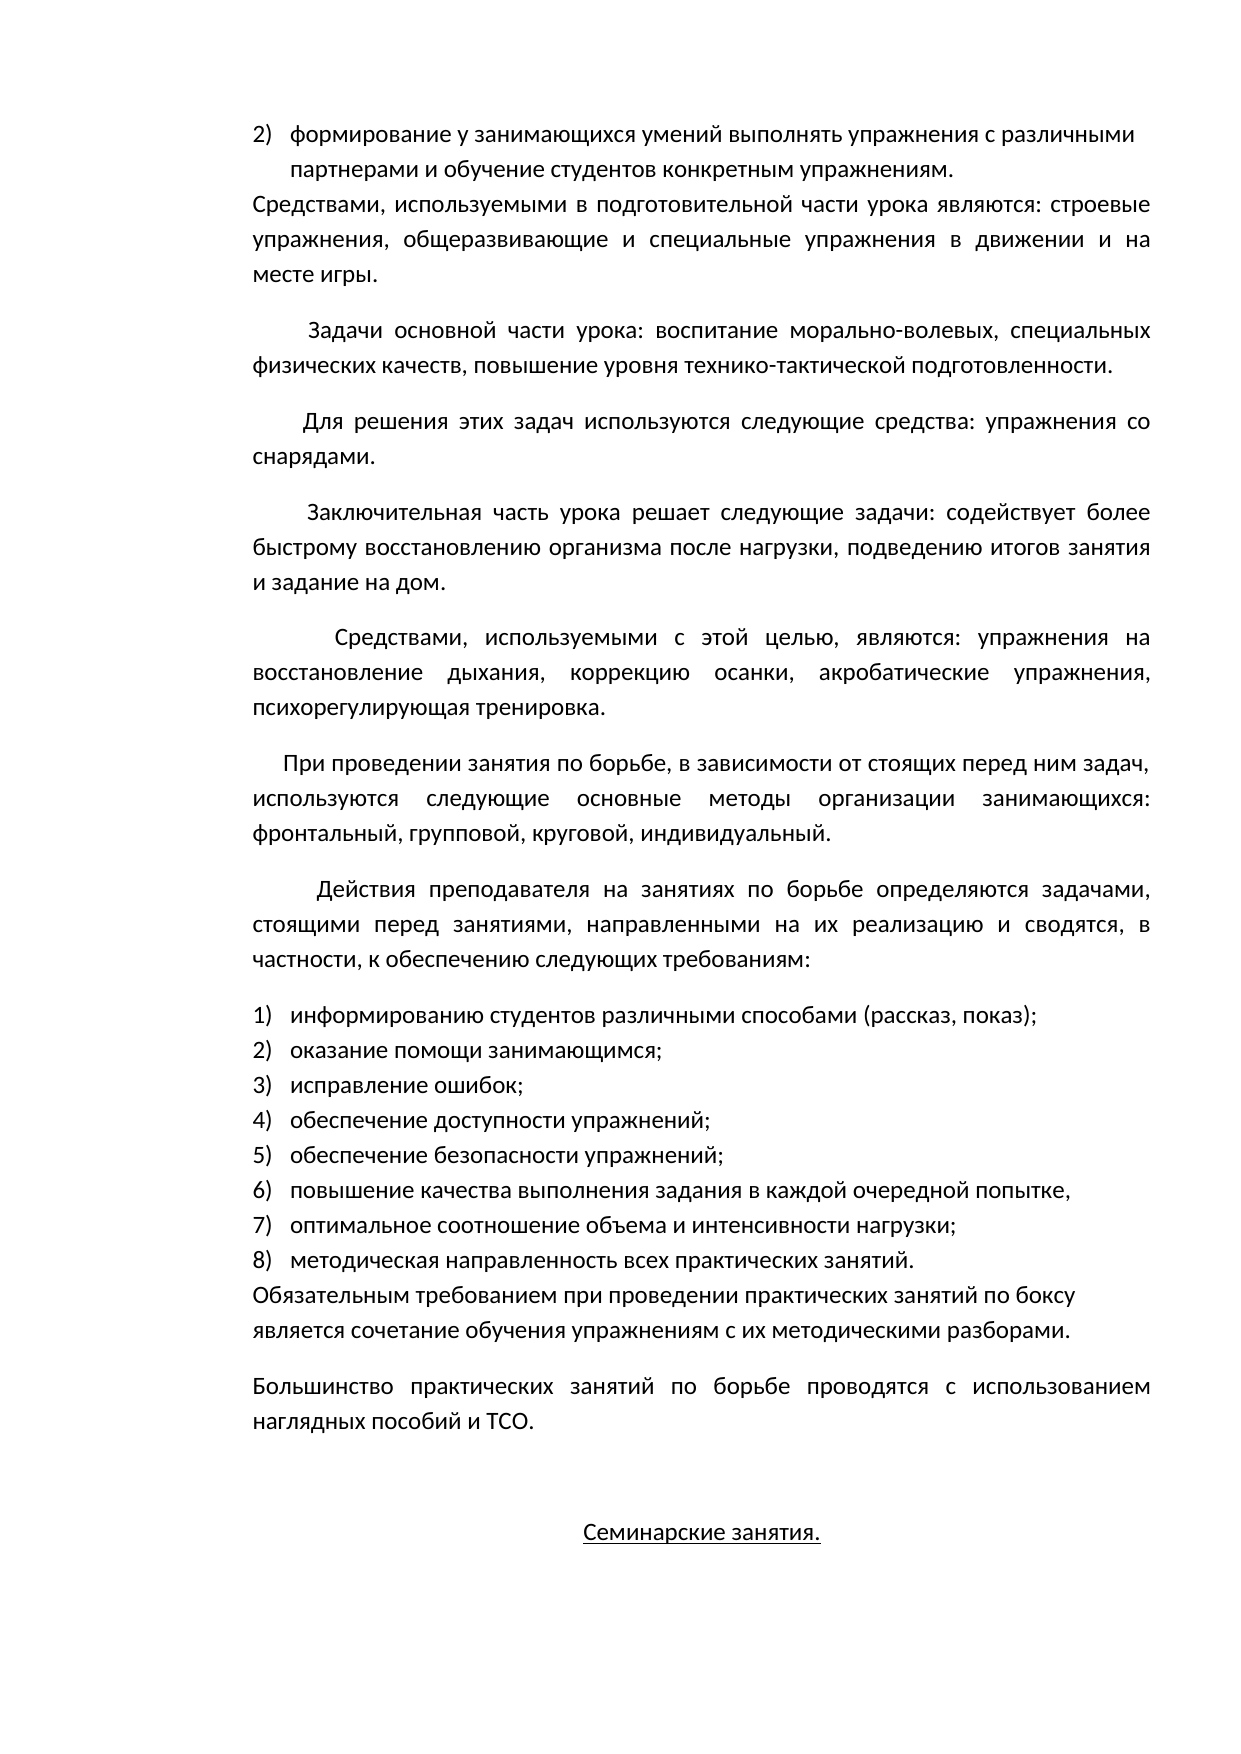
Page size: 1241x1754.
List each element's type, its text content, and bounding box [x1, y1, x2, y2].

text Средствами, используемыми в подготовительной части урока являются: строевые упражнения, общеразвивающие и специальные упражнения в движении и на месте игры. [252, 188, 1152, 289]
text Средствами, используемыми с этой целью, являются: упражнения на восстановление дыхания, коррекцию осанки, акробатические упражнения, психорегулирующая тренировка. [252, 621, 1152, 722]
text Заключительная часть урока решает следующие задачи: содействует более быстрому восстановлению организма после нагрузки, подведению итогов занятия и задание на дом. [252, 496, 1152, 596]
text Семинарские занятия. [252, 1516, 1152, 1547]
list оптимальное соотношение объема и интенсивности нагрузки; [252, 1209, 1152, 1239]
text Обязательным требованием при проведении практических занятий по боксу является сочетание обучения упражнениям с их методическими разборами. [252, 1279, 1152, 1344]
list методическая направленность всех практических занятий. [252, 1244, 1152, 1274]
text Задачи основной части урока: воспитание морально-волевых, специальных физических качеств, повышение уровня технико-тактической подготовленности. [252, 314, 1152, 379]
list обеспечение доступности упражнений; [252, 1104, 1152, 1134]
text При проведении занятия по борьбе, в зависимости от стоящих перед ним задач, используются следующие основные методы организации занимающихся: фронтальный, групповой, круговой, индивидуальный. [252, 747, 1152, 848]
list обеспечение безопасности упражнений; [252, 1139, 1152, 1169]
list формирование у занимающихся умений выполнять упражнения с различными партнерами и обучение студентов конкретным упражнениям. [252, 118, 1152, 184]
text Для решения этих задач используются следующие средства: упражнения со снарядами. [252, 405, 1152, 470]
text Действия преподавателя на занятиях по борьбе определяются задачами, стоящими перед занятиями, направленными на их реализацию и сводятся, в частности, к обеспечению следующих требованиям: [252, 873, 1152, 974]
list оказание помощи занимающимся; [252, 1034, 1152, 1064]
list информированию студентов различными способами (рассказ, показ); [252, 999, 1152, 1029]
text Большинство практических занятий по борьбе проводятся с использованием наглядных пособий и ТСО. [252, 1370, 1152, 1435]
list повышение качества выполнения задания в каждой очередной попытке, [252, 1174, 1152, 1204]
list исправление ошибок; [252, 1069, 1152, 1099]
